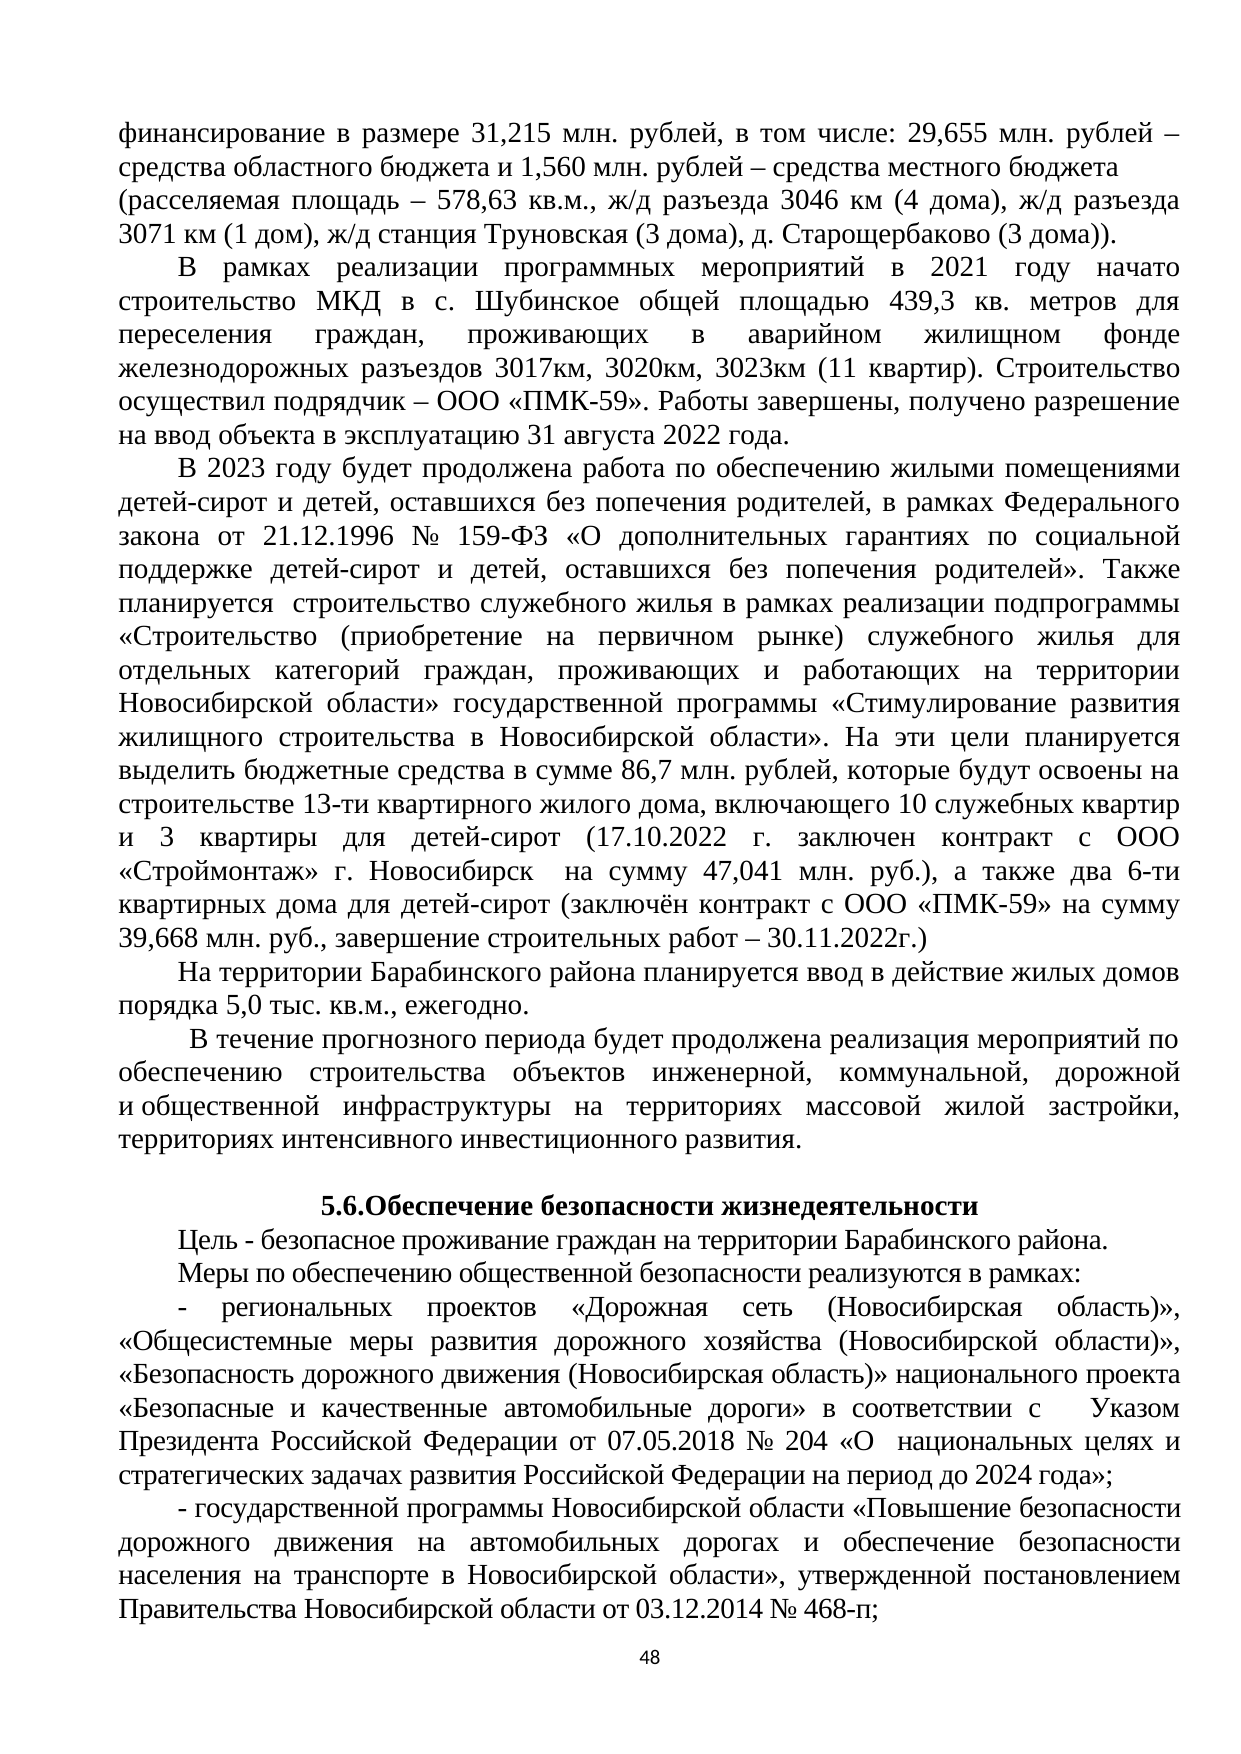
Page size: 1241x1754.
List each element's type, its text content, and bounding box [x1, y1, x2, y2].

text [118, 115, 1181, 182]
text (расселяемая площадь – 578,63 кв.м., ж/д разъезда 3046 км (4 дома), ж/д разъезда 3071 км (1 дом), ж/д станция Труновская (3 дома), д. Старощербаково (3 дома)). [118, 182, 1181, 249]
text - региональных проектов «Дорожная сеть (Новосибирская область)», «Общесистемные меры развития дорожного хозяйства (Новосибирской области)», «Безопасность дорожного движения (Новосибирская область)» национального проекта «Безопасные и качественные автомобильные дороги» в соответствии с Указом Президента Российской Федерации от 07.05.2018 № 204 «О национальных целях и стратегических задачах развития Российской Федерации на период до 2024 года»; [118, 1289, 1181, 1490]
text Меры по обеспечению общественной безопасности реализуются в рамках: [118, 1256, 1181, 1289]
text На территории Барабинского района планируется ввод в действие жилых домов порядка 5,0 тыс. кв.м., ежегодно. [118, 954, 1181, 1021]
text В 2023 году будет продолжена работа по обеспечению жилыми помещениями детей-сирот и детей, оставшихся без попечения родителей, в рамках Федерального закона от 21.12.1996 № 159-ФЗ «О дополнительных гарантиях по социальной поддержке детей-сирот и детей, оставшихся без попечения родителей». Также планируется строительство служебного жилья в рамках реализации подпрограммы «Строительство (приобретение на первичном рынке) служебного жилья для отдельных категорий граждан, проживающих и работающих на территории Новосибирской области» государственной программы «Стимулирование развития жилищного строительства в Новосибирской области». На эти цели планируется выделить бюджетные средства в сумме 86,7 млн. рублей, которые будут освоены на строительстве 13-ти квартирного жилого дома, включающего 10 служебных квартир и 3 квартиры для детей-сирот (17.10.2022 г. заключен контракт с ООО «Строймонтаж» г. Новосибирск на сумму 47,041 млн. руб.), а также два 6-ти квартирных дома для детей-сирот (заключён контракт с ООО «ПМК-59» на сумму 39,668 млн. руб., завершение строительных работ – 30.11.2022г.) [118, 451, 1181, 954]
text - государственной программы Новосибирской области «Повышение безопасности дорожного движения на автомобильных дорогах и обеспечение безопасности населения на транспорте в Новосибирской области», утвержденной постановлением Правительства Новосибирской области от 03.12.2014 № 468-п; [118, 1490, 1181, 1624]
text Цель - безопасное проживание граждан на территории Барабинского района. [118, 1222, 1181, 1256]
text В рамках реализации программных мероприятий в 2021 году начато строительство МКД в с. Шубинское общей площадью для переселения граждан, проживающих в аварийном жилищном фонде железнодорожных разъездов 3017км, 3020км, 3023км (11 квартир). Строительство осуществил подрядчик – ООО «ПМК-59». Работы завершены, получено разрешение на ввод объекта в эксплуатацию 31 августа 2022 года. [118, 249, 1181, 451]
text 5.6.Обеспечение безопасности жизнедеятельности [118, 1188, 1181, 1222]
text В течение прогнозного периода будет продолжена реализация мероприятий по обеспечению строительства объектов инженерной, коммунальной, дорожной и общественной инфраструктуры на территориях массовой жилой застройки, территориях интенсивного инвестиционного развития. [118, 1021, 1181, 1155]
